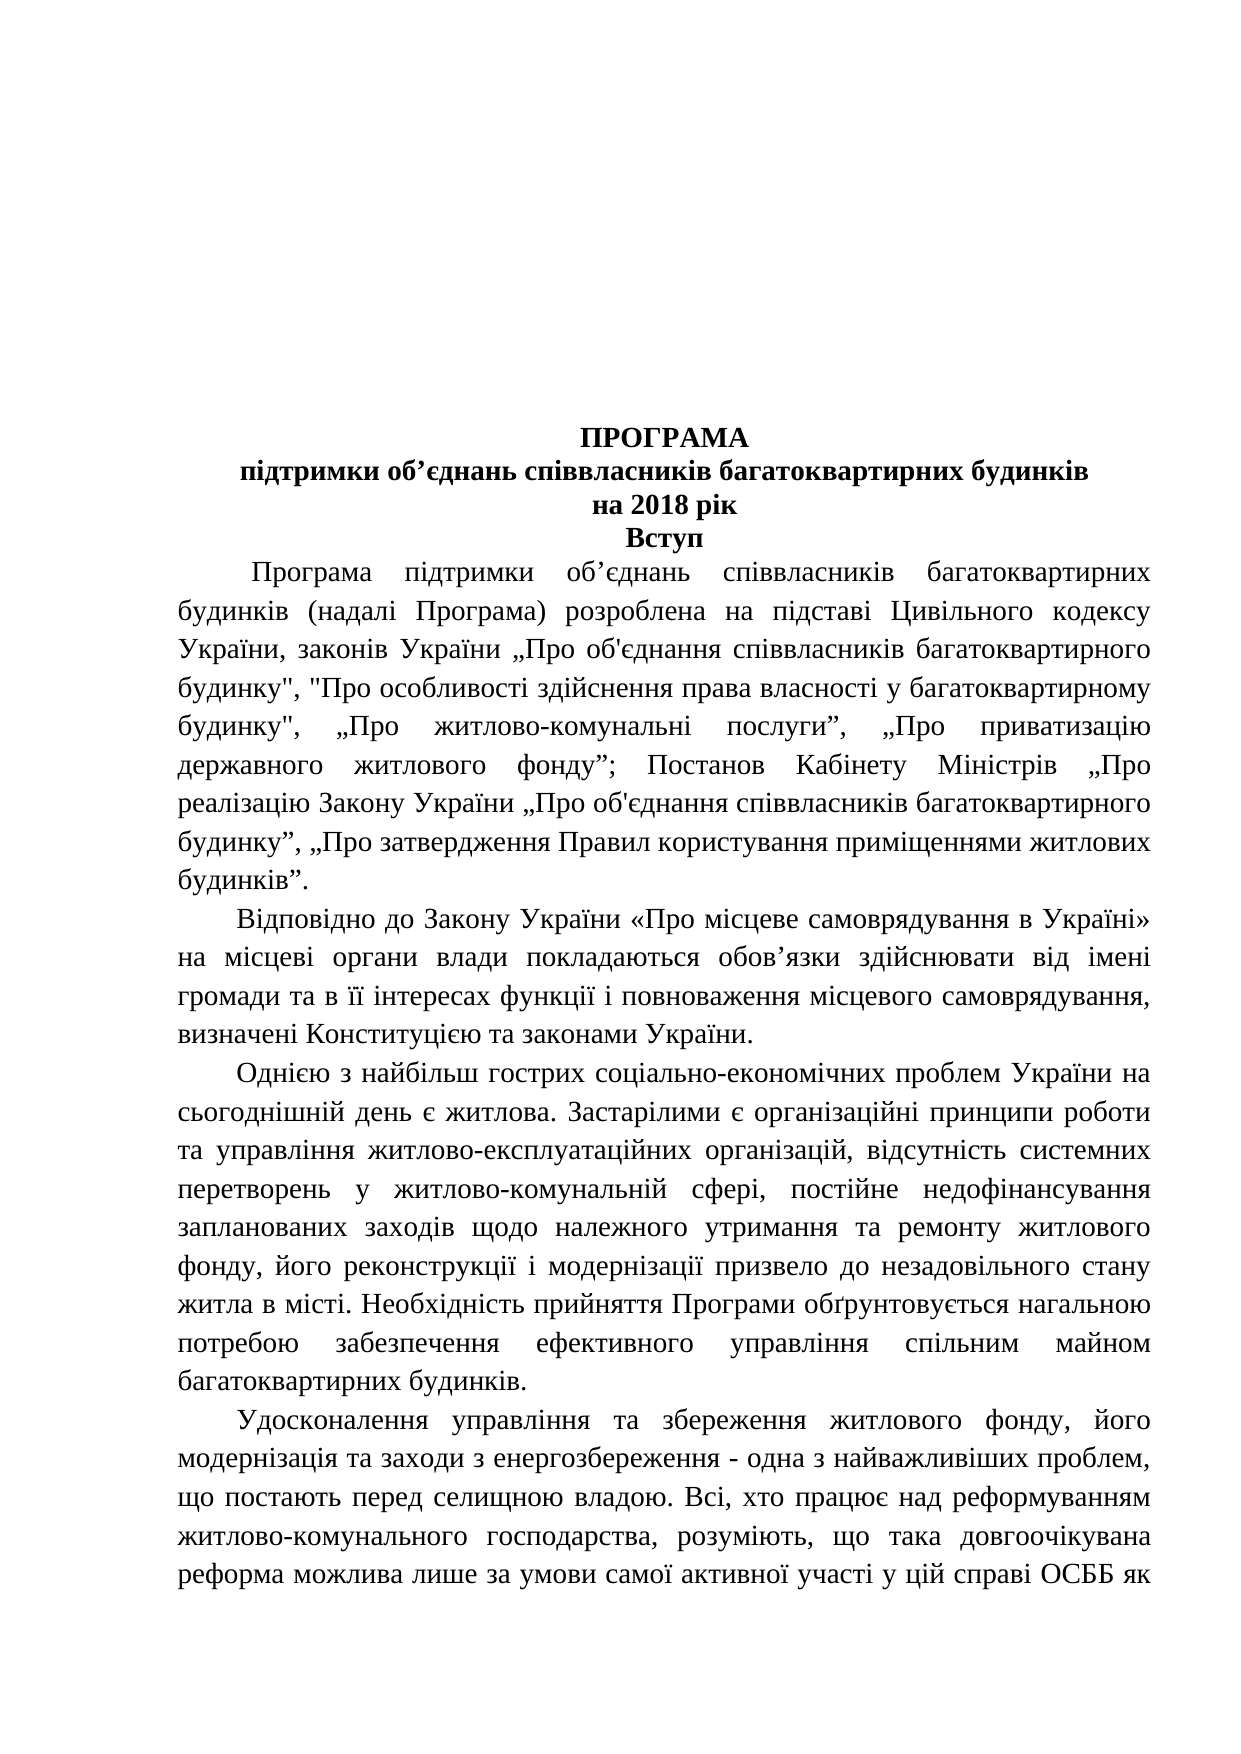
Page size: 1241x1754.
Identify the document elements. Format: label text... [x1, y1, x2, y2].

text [177, 1402, 1152, 1590]
text підтримки об’єднань співвласників багатоквартирних будинків [177, 453, 1152, 487]
text Програма підтримки об’єднань співвласників багатоквартирних будинків (надалі Програма) розроблена на підставі Цивільного кодексу України, законів України „Про об'єднання співвласників багатоквартирного будинку", "Про особливості здійснення права власності у багатоквартирному будинку", „Про житлово-комунальні послуги”, „Про приватизацію державного житлового фонду”; Постанов Кабінету Міністрів „Про реалізацію Закону України „Про об'єднання співвласників багатоквартирного будинку”, „Про затвердження Правил користування приміщеннями житлових будинків”. [177, 554, 1152, 896]
text Вступ [177, 521, 1152, 554]
text ПРОГРАМА [177, 420, 1152, 453]
text на 2018 рік [177, 487, 1152, 521]
text Однією з найбільш гострих соціально-економічних проблем України на сьогоднішній день є житлова. Застарілими є організаційні принципи роботи та управління житлово-експлуатаційних організацій, відсутність системних перетворень у житлово-комунальній сфері, постійне недофінансування запланованих заходів щодо належного утримання та ремонту житлового фонду, його реконструкції і модернізації призвело до незадовільного стану житла в місті. Необхідність прийняття Програми обґрунтовується нагальною потребою забезпечення ефективного управління спільним майном багатоквартирних будинків. [177, 1055, 1152, 1397]
text Відповідно до Закону України «Про місцеве самоврядування в Україні» на місцеві органи влади покладаються обов’язки здійснювати від імені громади та в її інтересах функції і повноваження місцевого самоврядування, визначені Конституцією та законами України. [177, 901, 1152, 1050]
